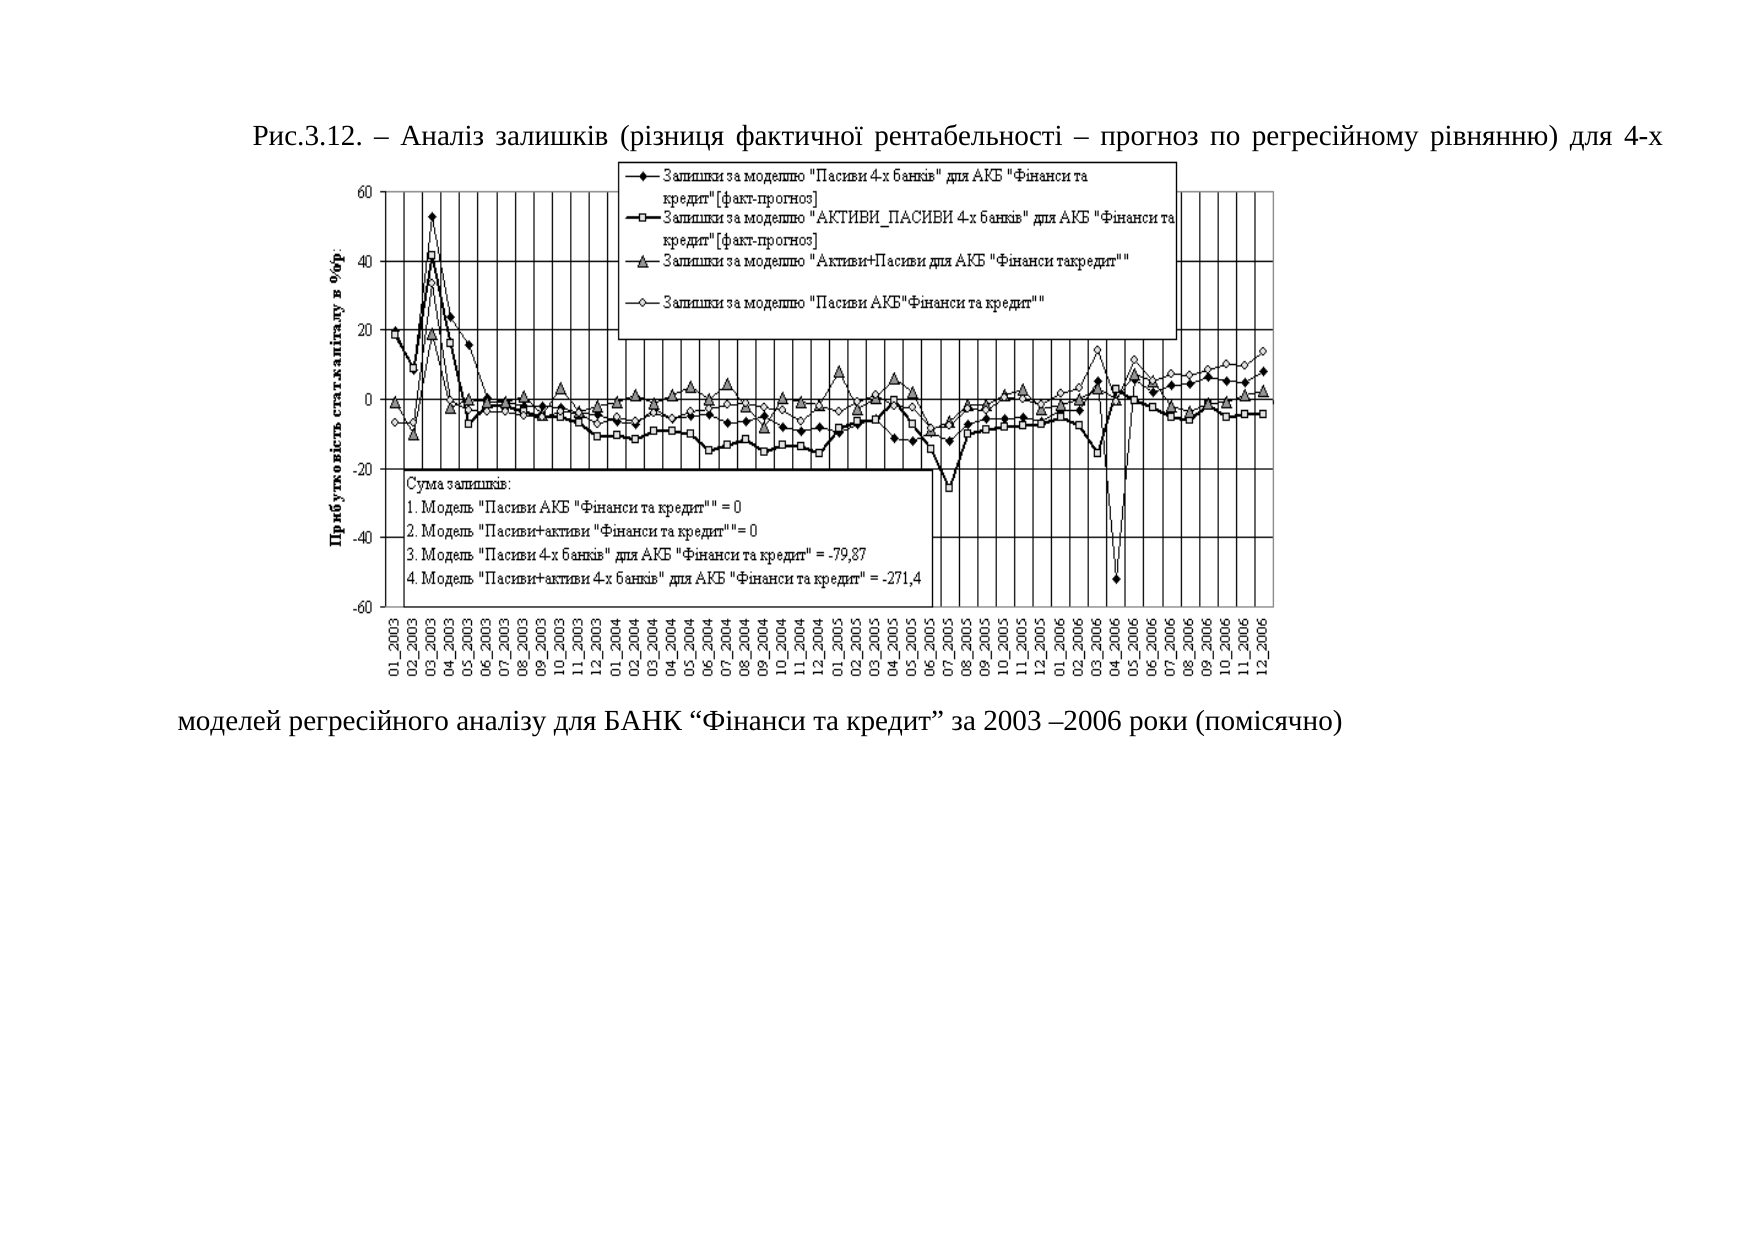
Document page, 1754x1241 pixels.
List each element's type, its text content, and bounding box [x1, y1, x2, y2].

picture [303, 155, 1279, 704]
